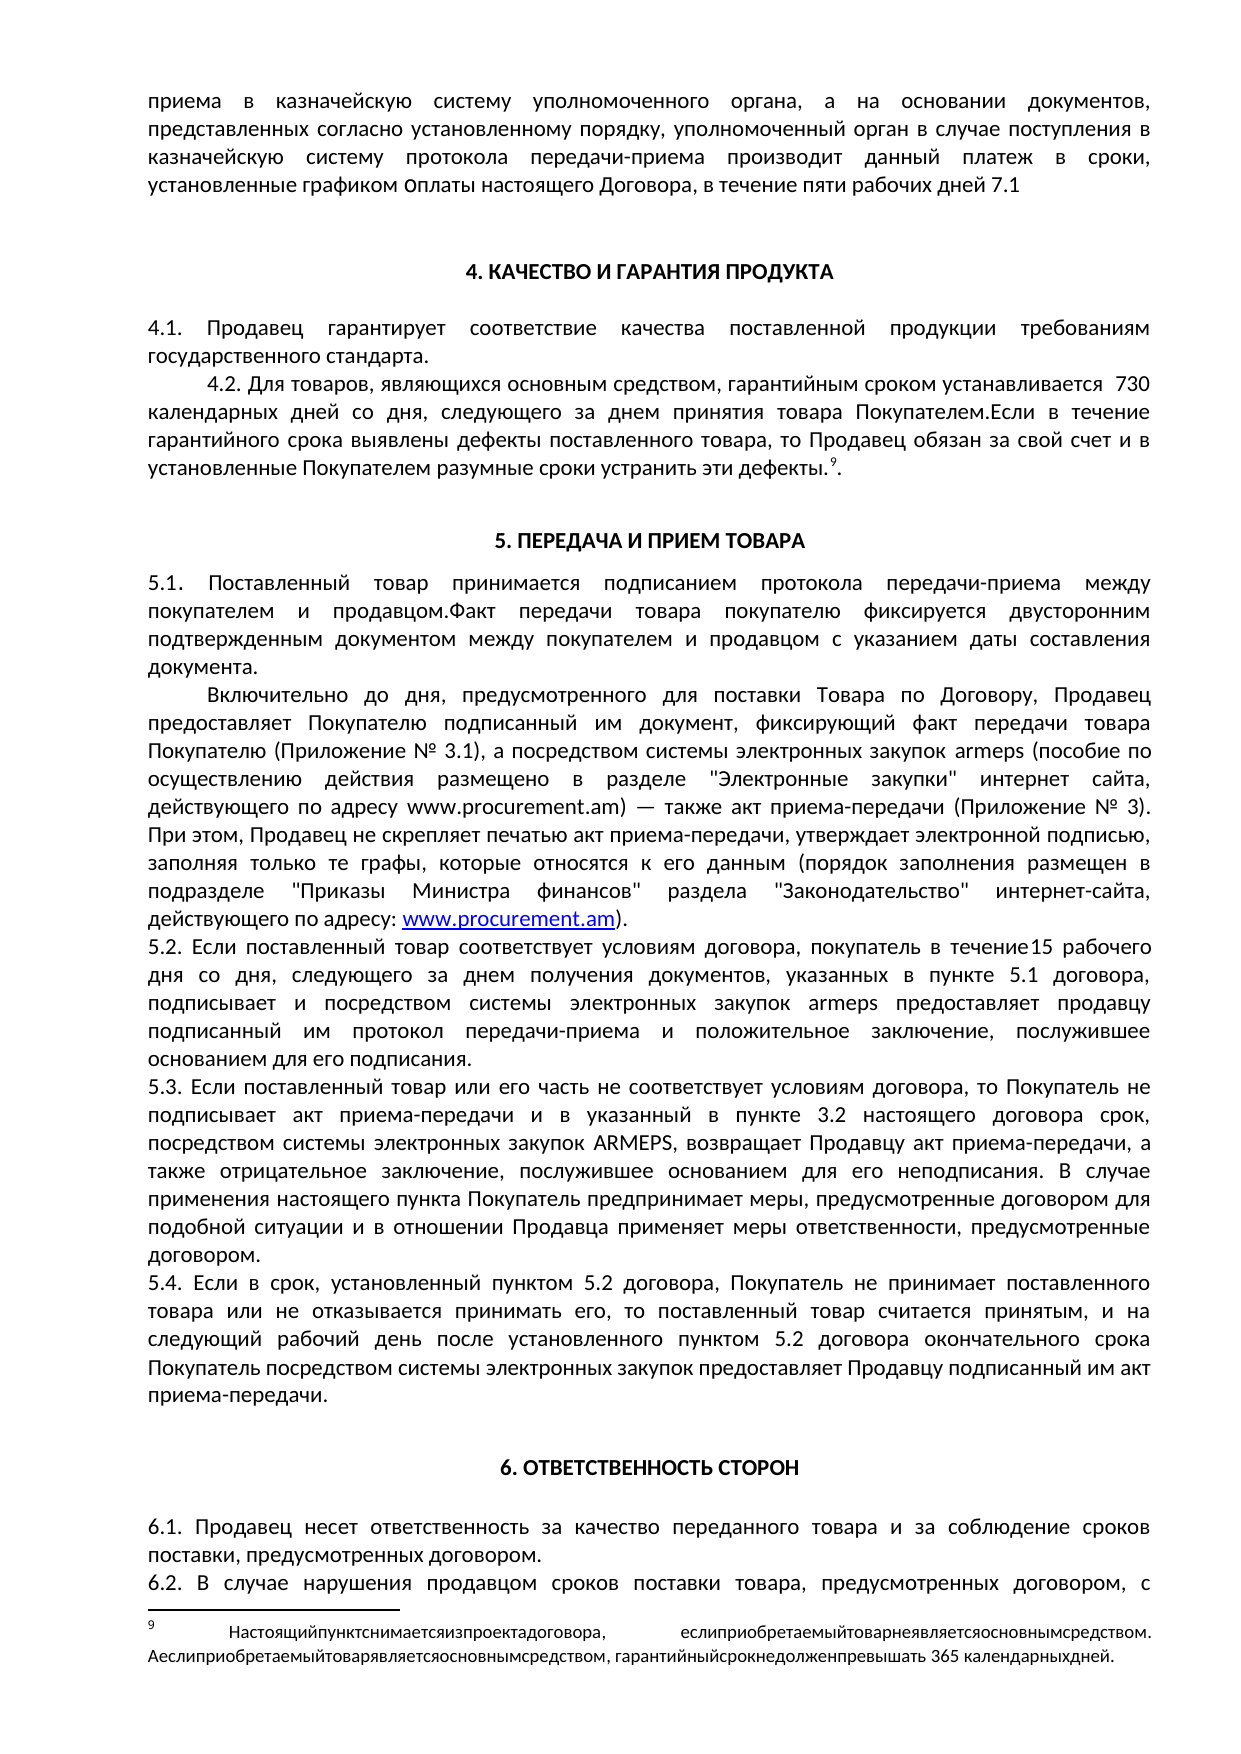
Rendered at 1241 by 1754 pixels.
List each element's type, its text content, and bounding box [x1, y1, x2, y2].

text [148, 86, 1152, 198]
text 5.4. Если в срок, установленный пунктом 5.2 договора, Покупатель не принимает поставленного товара или не отказывается принимать его, то поставленный товар считается принятым, и на следующий рабочий день после установленного пунктом 5.2 договора окончательного срока Покупатель посредством системы электронных закупок предоставляет Продавцу подписанный им акт приема-передачи. [148, 1268, 1152, 1409]
text 6. ОТВЕТСТВЕННОСТЬ СТОРОН [148, 1453, 1152, 1481]
text 5.2. Если поставленный товар соответствует условиям договора, покупатель в течение15 рабочего дня со дня, следующего за днем получения документов, указанных в пункте 5.1 договора, подписывает и посредством системы электронных закупок armeps предоставляет продавцу подписанный им протокол передачи-приема и положительное заключение, послужившее основанием для его подписания. [148, 932, 1152, 1072]
text 4.1. Продавец гарантирует соответствие качества поставленной продукции требованиям государственного стандарта. [148, 313, 1152, 369]
text 5. ПЕРЕДАЧА И ПРИЕМ ТОВАРА [148, 526, 1152, 554]
text 6.1. Продавец несет ответственность за качество переданного товара и за соблюдение сроков поставки, предусмотренных договором. [148, 1512, 1152, 1568]
text Включительно до дня, предусмотренного для поставки Товара по Договору, Продавец предоставляет Покупателю подписанный им документ, фиксирующий факт передачи товара Покупателю (Приложение № 3.1), а посредством системы электронных закупок armeps (пособие по осуществлению действия размещено в разделе "Электронные закупки" интернет сайта, действующего по адресу www.procurement.am) — также акт приема-передачи (Приложение № 3). При этом, Продавец не скрепляет печатью акт приема-передачи, утверждает электронной подписью, заполняя только те графы, которые относятся к его данным (порядок заполнения размещен в подразделе "Приказы Министра финансов" раздела "Законодательство" интернет-сайта, действующего по адресу: www.procurement.am). [148, 680, 1152, 932]
text 5.1․ Поставленный товар принимается подписанием протокола передачи-приема между покупателем и продавцом.Факт передачи товара покупателю фиксируется двусторонним подтвержденным документом между покупателем и продавцом с указанием даты составления документа. [148, 568, 1152, 680]
text 4.2. Для товаров, являющихся основным средством, гарантийным сроком устанавливается 730 календарных дней со дня, следующего за днем принятия товара Покупателем.Если в течение гарантийного срока выявлены дефекты поставленного товара, то Продавец обязан за свой счет и в установленные Покупателем разумные сроки устранить эти дефекты.. [148, 369, 1152, 481]
text 4. КАЧЕСТВО И ГАРАНТИЯ ПРОДУКТА [148, 257, 1152, 285]
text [148, 1568, 1152, 1596]
text 5.3. Если поставленный товар или его часть не соответствует условиям договора, то Покупатель не подписывает акт приема-передачи и в указанный в пункте 3.2 настоящего договора срок, посредством системы электронных закупок ARMEPS, возвращает Продавцу акт приема-передачи, а также отрицательное заключение, послужившее основанием для его неподписания. В случае применения настоящего пункта Покупатель предпринимает меры, предусмотренные договором для подобной ситуации и в отношении Продавца применяет меры ответственности, предусмотренные договором. [148, 1072, 1152, 1268]
